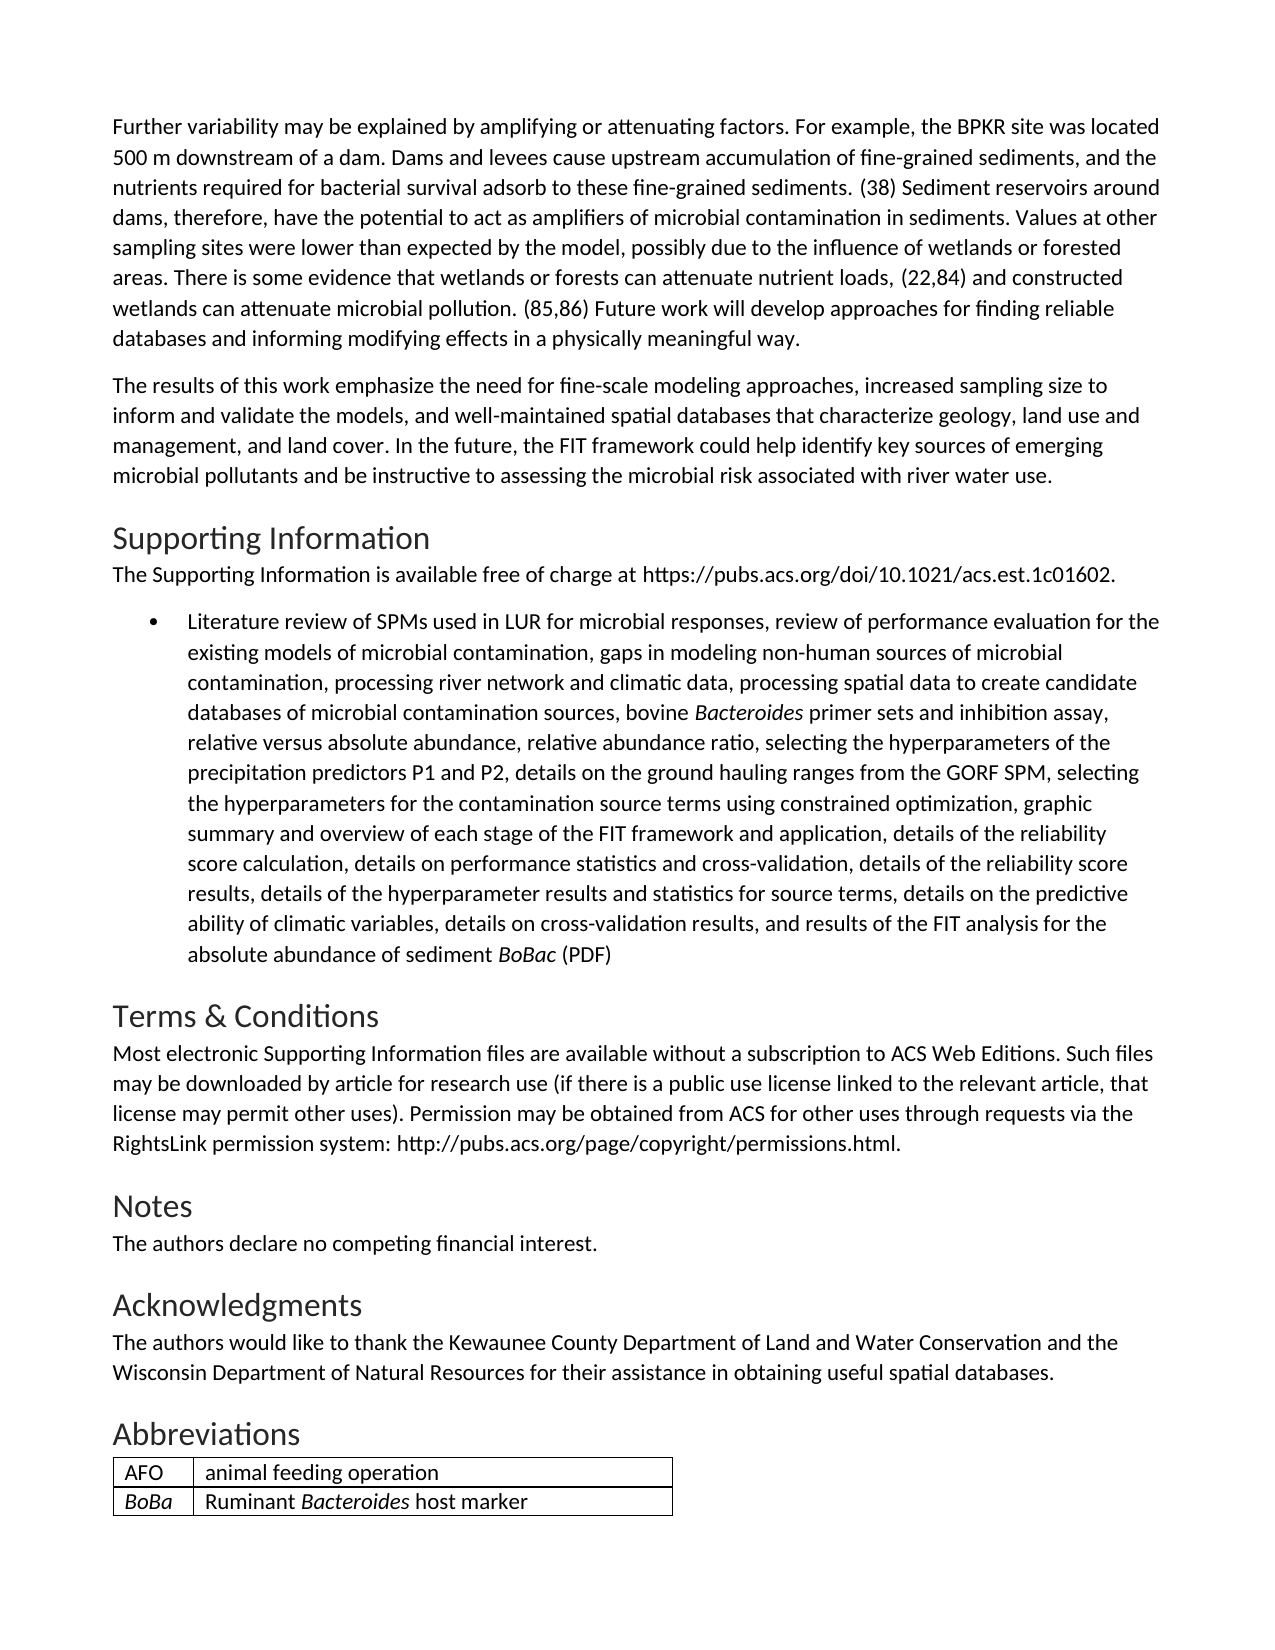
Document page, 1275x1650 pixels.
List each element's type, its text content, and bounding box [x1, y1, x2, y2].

text The results of this work emphasize the need for fine-scale modeling approaches, increased sampling size to inform and validate the models, and well-maintained spatial databases that characterize geology, land use and management, and land cover. In the future, the FIT framework could help identify key sources of emerging microbial pollutants and be instructive to assessing the microbial risk associated with river water use. [112, 371, 1162, 489]
subtitle Notes [112, 1185, 1162, 1226]
text The Supporting Information is available free of charge at https://pubs.acs.org/doi/10.1021/acs.est.1c01602. [112, 561, 1162, 589]
table_header AFO [114, 1458, 193, 1486]
list Literature review of SPMs used in LUR for microbial responses, review of performance evaluation for the existing models of microbial contamination, gaps in modeling non-human sources of microbial contamination, processing river network and climatic data, processing spatial data to create candidate databases of microbial contamination sources, bovine Bacteroides primer sets and inhibition assay, relative versus absolute abundance, relative abundance ratio, selecting the hyperparameters of the precipitation predictors P1 and P2, details on the ground hauling ranges from the GORF SPM, selecting the hyperparameters for the contamination source terms using constrained optimization, graphic summary and overview of each stage of the FIT framework and application, details of the reliability score calculation, details on performance statistics and cross-validation, details of the reliability score results, details of the hyperparameter results and statistics for source terms, details on the predictive ability of climatic variables, details on cross-validation results, and results of the FIT analysis for the absolute abundance of sediment BoBac (PDF) [150, 607, 1162, 968]
table_cell BoBac [114, 1488, 193, 1515]
subtitle Abbreviations [112, 1413, 1162, 1454]
text Further variability may be explained by amplifying or attenuating factors. For example, the BPKR site was located 500 m downstream of a dam. Dams and levees cause upstream accumulation of fine-grained sediments, and the nutrients required for bacterial survival adsorb to these fine-grained sediments. (38) Sediment reservoirs around dams, therefore, have the potential to act as amplifiers of microbial contamination in sediments. Values at other sampling sites were lower than expected by the model, possibly due to the influence of wetlands or forested areas. There is some evidence that wetlands or forests can attenuate nutrient loads, (22,84) and constructed wetlands can attenuate microbial pollution. (85,86) Future work will develop approaches for finding reliable databases and informing modifying effects in a physically meaningful way. [112, 112, 1162, 352]
table_header animal feeding operation [194, 1458, 672, 1486]
subtitle Terms & Conditions [112, 995, 1162, 1036]
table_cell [194, 1488, 672, 1515]
text Most electronic Supporting Information files are available without a subscription to ACS Web Editions. Such files may be downloaded by article for research use (if there is a public use license linked to the relevant article, that license may permit other uses). Permission may be obtained from ACS for other uses through requests via the RightsLink permission system: http://pubs.acs.org/page/copyright/permissions.html. [112, 1039, 1162, 1158]
subtitle Acknowledgments [112, 1284, 1162, 1325]
subtitle Supporting Information [112, 517, 1162, 557]
text The authors declare no competing financial interest. [112, 1229, 1162, 1257]
text The authors would like to thank the Kewaunee County Department of Land and Water Conservation and the Wisconsin Department of Natural Resources for their assistance in obtaining useful spatial databases. [112, 1328, 1162, 1386]
